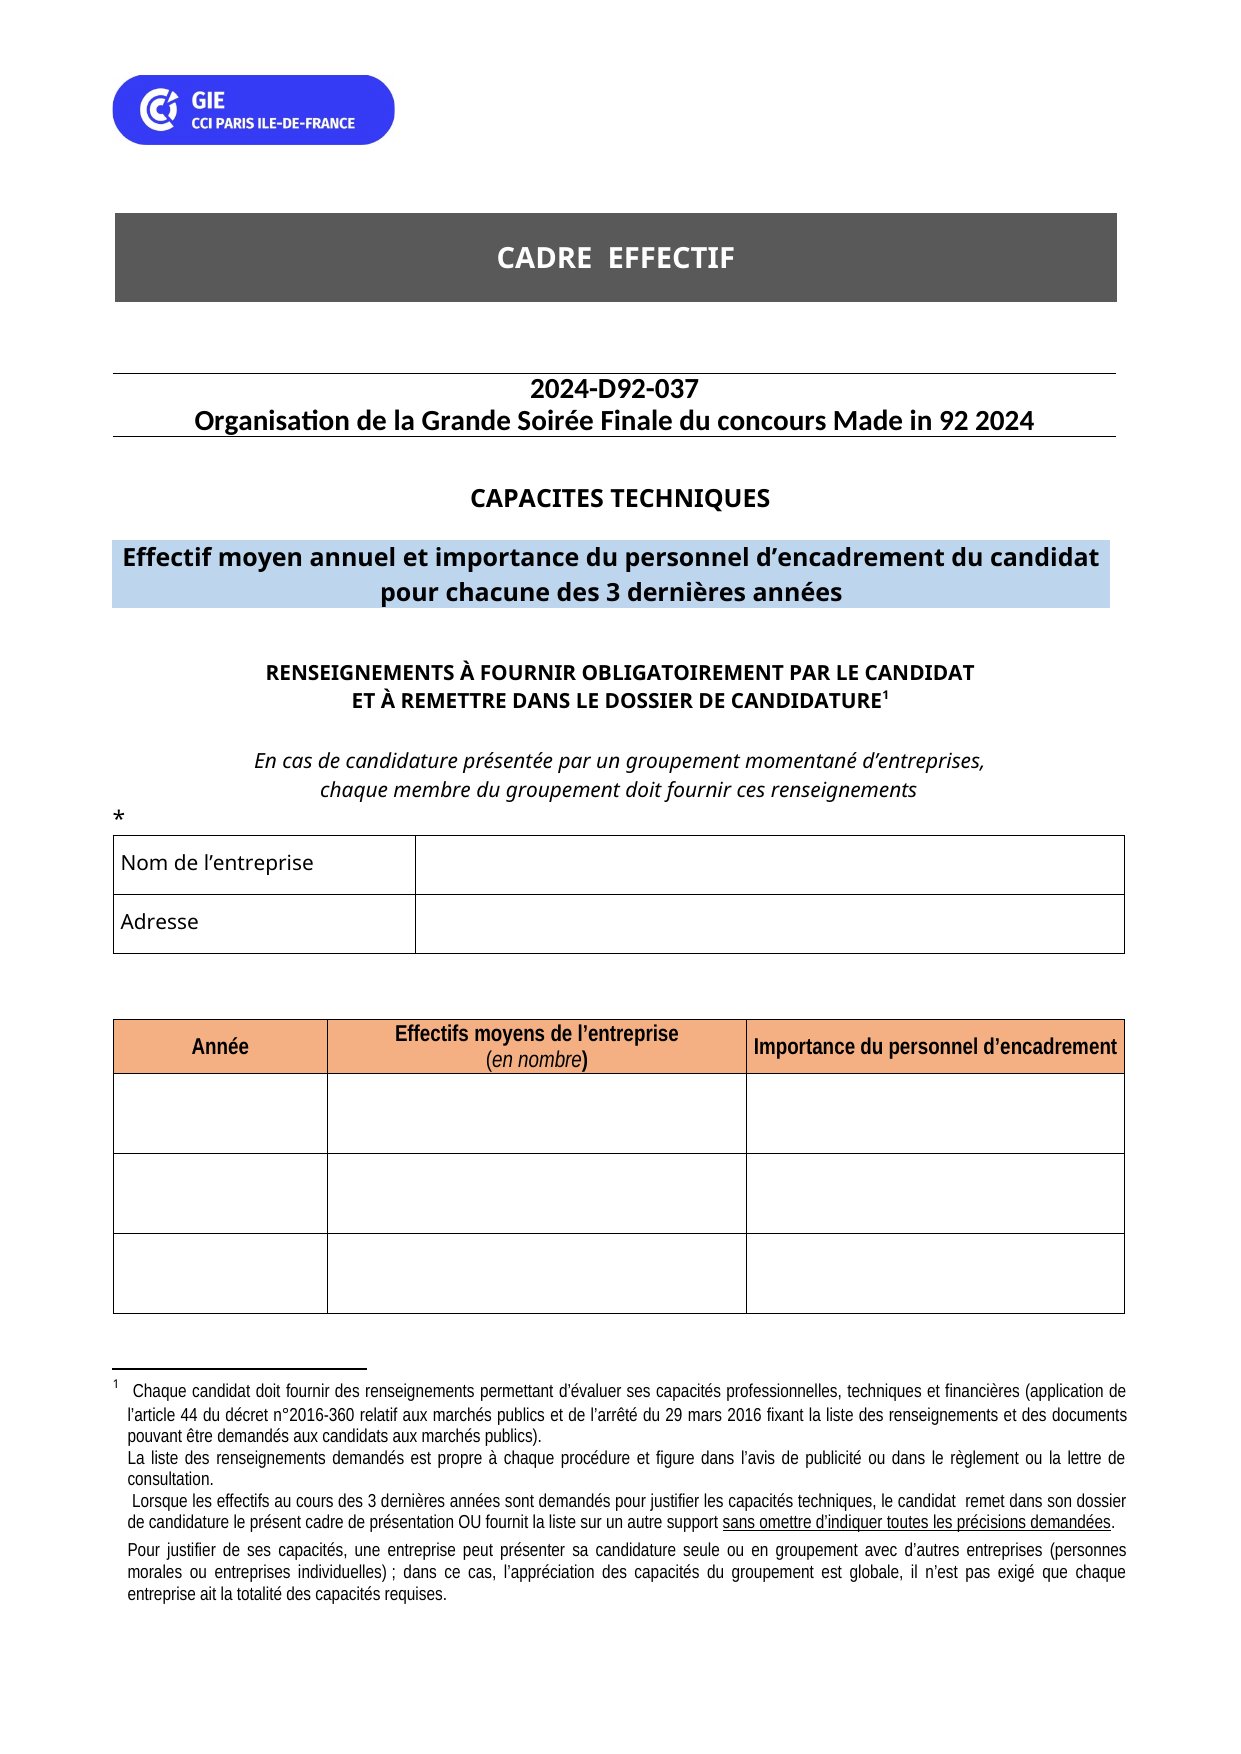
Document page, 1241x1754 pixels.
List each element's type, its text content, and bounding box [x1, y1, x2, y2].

text CAPACITES TECHNIQUES [112, 481, 1128, 515]
subtitle Renseignements à fournir OBLIGATOIREMENT PAR LE CANDIDAT [112, 658, 1128, 687]
picture [112, 75, 395, 145]
table_header Effectifs moyens de l’entreprise (en nombre) [328, 1020, 746, 1073]
table_cell [416, 895, 1124, 953]
text * [112, 803, 1128, 834]
table_cell Adresse [114, 895, 415, 953]
table_cell [114, 1074, 327, 1153]
table_cell [328, 1154, 746, 1233]
table_cell [328, 1074, 746, 1153]
table_cell [747, 1074, 1124, 1153]
subtitle Effectif moyen annuel et importance du personnel d’encadrement du candidat pour chacune des 3 dernières années [112, 540, 1110, 608]
table_header 2024-D92-037 Organisation de la Grande Soirée Finale du concours Made in 92 2024 [113, 374, 1116, 436]
table_header Importance du personnel d’encadrement [747, 1020, 1124, 1073]
text chaque membre du groupement doit fournir ces renseignements [112, 775, 1128, 803]
table_cell [747, 1154, 1124, 1233]
table_cell [114, 1154, 327, 1233]
text ET à remettre DANS LE DOSSIER DE CANDIDATURE [112, 687, 1128, 715]
table_cell [114, 1234, 327, 1313]
table_header Nom de l’entreprise [114, 836, 415, 893]
table_header [416, 836, 1124, 893]
table_cell [747, 1234, 1124, 1313]
table_header Année [114, 1020, 327, 1073]
table_header CADRE EFFECTIF [115, 213, 1117, 302]
table_cell [328, 1234, 746, 1313]
text En cas de candidature présentée par un groupement momentané d’entreprises, [112, 746, 1128, 775]
